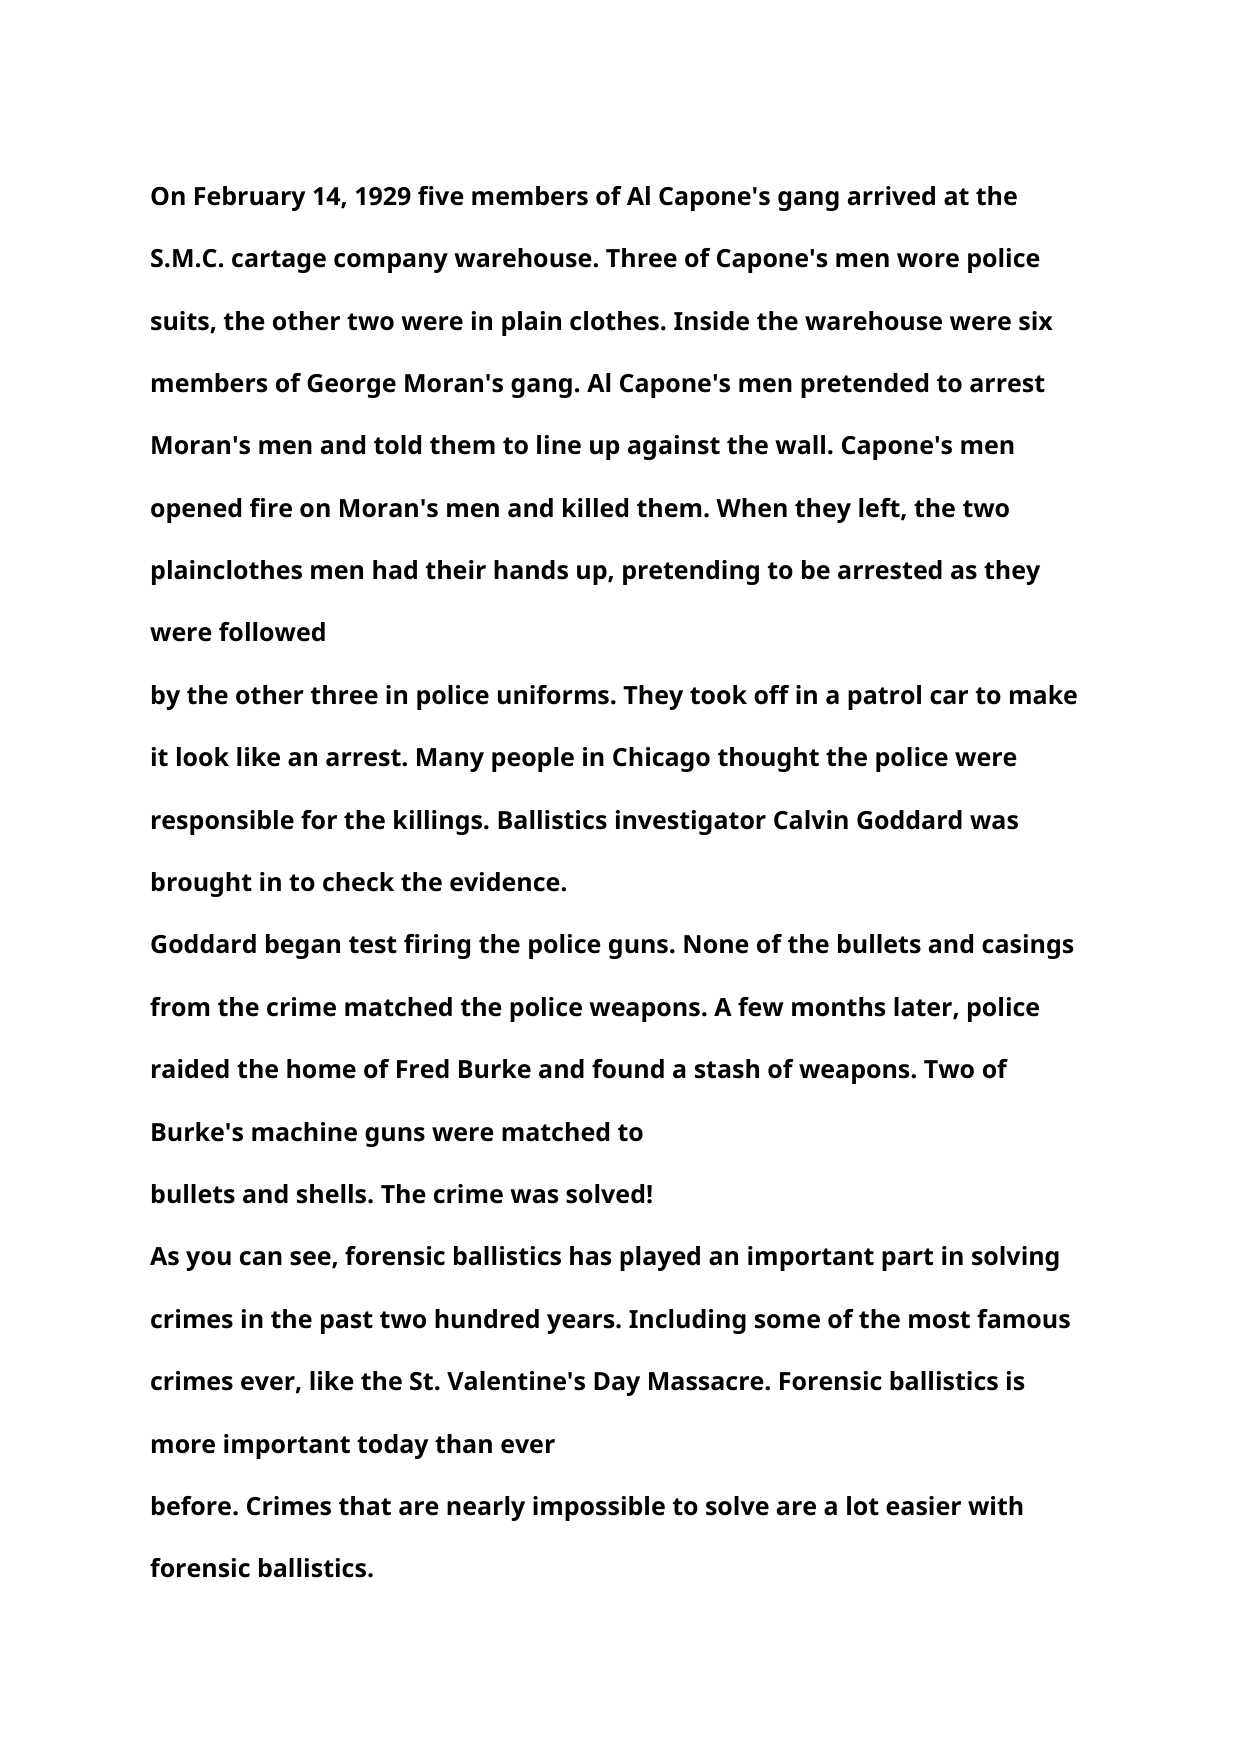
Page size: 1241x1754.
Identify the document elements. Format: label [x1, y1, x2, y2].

text [150, 150, 1090, 1585]
